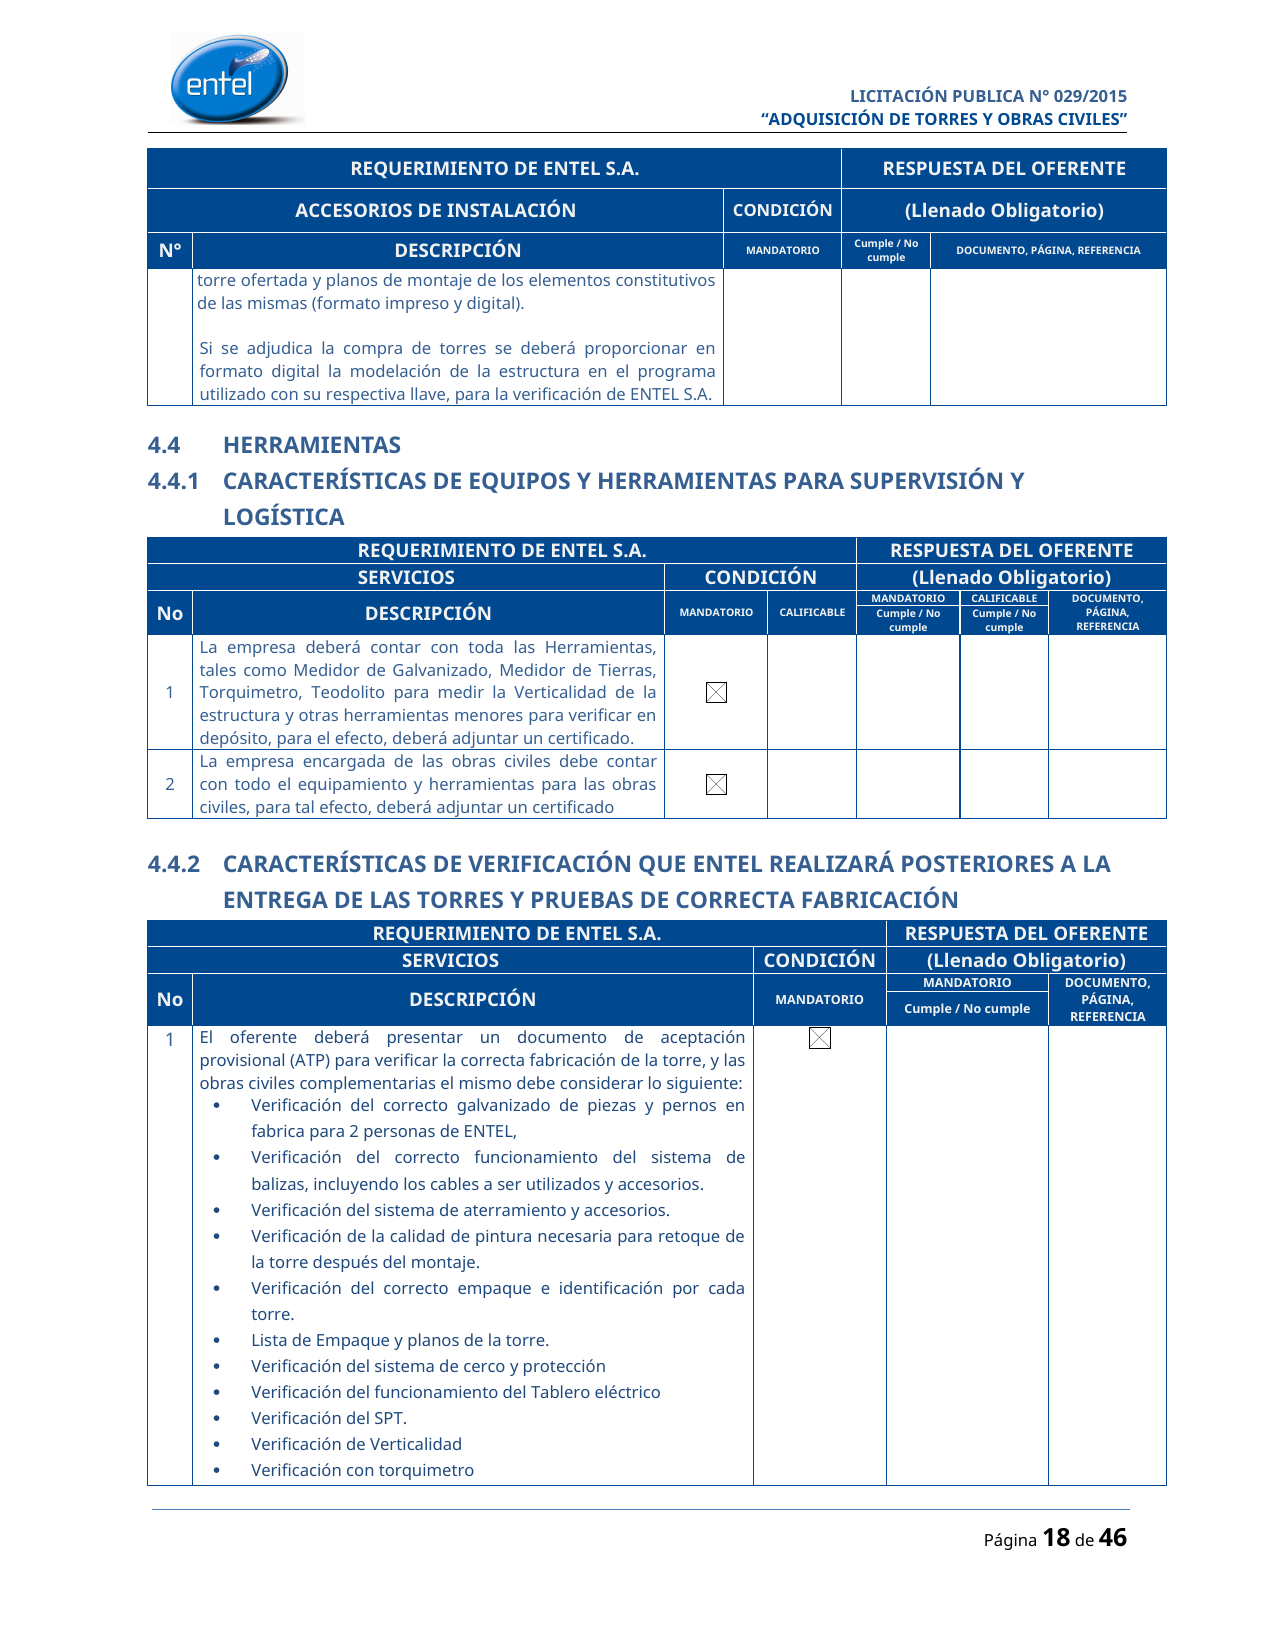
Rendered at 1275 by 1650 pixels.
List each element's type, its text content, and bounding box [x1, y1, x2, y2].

table_header RESPUESTA DEL OFERENTE [857, 538, 1166, 563]
table_cell MANDATORIO [887, 974, 1048, 991]
table_cell DOCUMENTO, PÁGINA, REFERENCIA [1049, 974, 1166, 1025]
table_cell No [148, 591, 192, 634]
table_cell MANDATORIO [754, 974, 886, 1025]
table_cell (Llenado Obligatorio) [842, 189, 1166, 232]
table_cell DESCRIPCIÓN [193, 591, 664, 634]
table_cell (Llenado Obligatorio) [857, 564, 1166, 590]
table_cell [768, 750, 856, 818]
table_cell DOCUMENTO, PÁGINA, REFERENCIA [1049, 591, 1166, 634]
table_cell [665, 635, 767, 749]
table_cell No [148, 974, 192, 1025]
table_header REQUERIMIENTO DE ENTEL S.A. [148, 149, 841, 188]
table_cell 1 [148, 269, 192, 405]
table_cell Cumple / No cumple [842, 233, 930, 268]
list HERRAMIENTAS [148, 429, 1127, 460]
table_cell DESCRIPCIÓN [193, 974, 753, 1025]
picture [170, 33, 305, 125]
table_cell Cumple / No cumple [961, 606, 1048, 634]
table_header RESPUESTA DEL OFERENTE [887, 921, 1166, 946]
table_cell [961, 750, 1048, 818]
table_cell Cumple / No cumple [887, 992, 1048, 1025]
table_cell CONDICIÓN [754, 947, 886, 973]
table_cell [931, 269, 1166, 405]
table_cell SERVICIOS [148, 947, 753, 973]
table_cell [1049, 750, 1166, 818]
table_cell MANDATORIO [857, 591, 959, 605]
table_cell CALIFICABLE [768, 591, 856, 634]
table_cell Cumple / No cumple [857, 606, 959, 634]
table_cell 1 [148, 635, 192, 749]
table_cell (Llenado Obligatorio) [887, 947, 1166, 973]
table_cell [887, 1026, 1048, 1485]
list CARACTERÍSTICAS DE EQUIPOS Y HERRAMIENTAS PARA SUPERVISIÓN Y LOGÍSTICA [148, 465, 1127, 532]
table_cell [857, 750, 959, 818]
table_cell N° [148, 233, 192, 268]
table_cell [768, 635, 856, 749]
table_header REQUERIMIENTO DE ENTEL S.A. [148, 921, 886, 946]
table_cell [842, 269, 930, 405]
table_cell [754, 1026, 886, 1485]
table_cell La empresa deberá contar con toda las Herramientas, tales como Medidor de Galvanizado, Medidor de Tierras, Torquimetro, Teodolito para medir la Verticalidad de la estructura y otras herramientas menores para verificar en depósito, para el efecto, deberá adjuntar un certificado. [193, 635, 664, 749]
table_cell [1049, 635, 1166, 749]
table_cell ACCESORIOS DE INSTALACIÓN [148, 189, 723, 232]
table_cell CONDICIÓN [665, 564, 856, 590]
table_header REQUERIMIENTO DE ENTEL S.A. [148, 538, 856, 563]
table_cell SERVICIOS [148, 564, 664, 590]
table_cell [857, 635, 959, 749]
table_cell MANDATORIO [665, 591, 767, 634]
table_cell La empresa encargada de las obras civiles debe contar con todo el equipamiento y herramientas para las obras civiles, para tal efecto, deberá adjuntar un certificado [193, 750, 664, 818]
table_cell [724, 269, 841, 405]
table_cell CALIFICABLE [961, 591, 1048, 605]
table_cell MANDATORIO [724, 233, 841, 268]
table_cell [665, 750, 767, 818]
table_cell [1049, 1026, 1166, 1485]
table_cell 1 [148, 1026, 192, 1485]
table_header RESPUESTA DEL OFERENTE [842, 149, 1166, 188]
list CARACTERÍSTICAS DE VERIFICACIÓN QUE ENTEL REALIZARÁ POSTERIORES A LA ENTREGA DE LAS TORRES Y PRUEBAS DE CORRECTA FABRICACIÓN [148, 848, 1127, 915]
table_cell CONDICIÓN [724, 189, 841, 232]
table_cell DOCUMENTO, PÁGINA, REFERENCIA [931, 233, 1166, 268]
table_cell [961, 635, 1048, 749]
table_cell DESCRIPCIÓN [193, 233, 723, 268]
table_cell 2 [148, 750, 192, 818]
